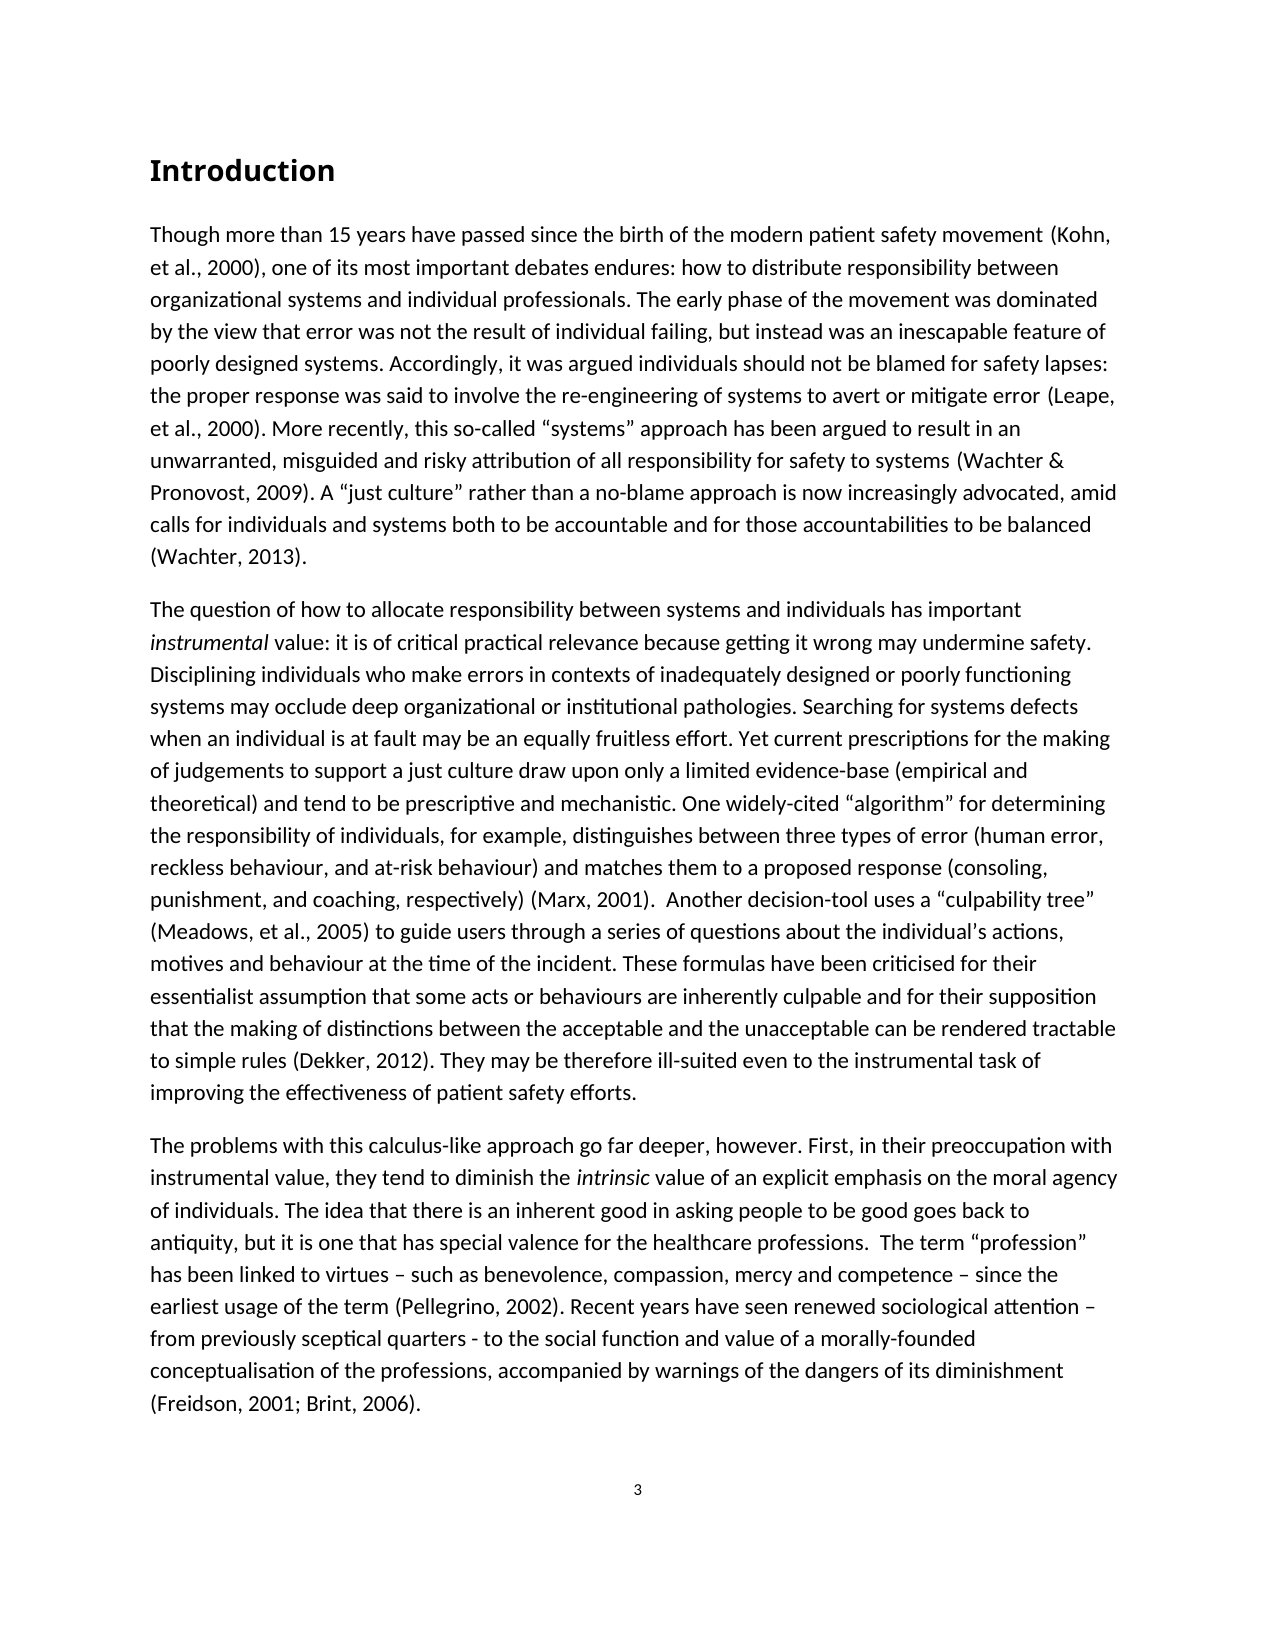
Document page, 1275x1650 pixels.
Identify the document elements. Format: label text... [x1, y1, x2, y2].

subtitle Introduction [150, 150, 1125, 190]
text The problems with this calculus-like approach go far deeper, however. First, in their preoccupation with instrumental value, they tend to diminish the intrinsic value of an explicit emphasis on the moral agency of individuals. The idea that there is an inherent good in asking people to be good goes back to antiquity, but it is one that has special valence for the healthcare professions. The term “profession” has been linked to virtues – such as benevolence, compassion, mercy and competence – since the earliest usage of the term (Pellegrino, 2002). Recent years have seen renewed sociological attention – from previously sceptical quarters - to the social function and value of a morally-founded conceptualisation of the professions, accompanied by warnings of the dangers of its diminishment (Freidson, 2001; Brint, 2006). [150, 1131, 1125, 1417]
text The question of how to allocate responsibility between systems and individuals has important instrumental value: it is of critical practical relevance because getting it wrong may undermine safety. Disciplining individuals who make errors in contexts of inadequately designed or poorly functioning systems may occlude deep organizational or institutional pathologies. Searching for systems defects when an individual is at fault may be an equally fruitless effort. Yet current prescriptions for the making of judgements to support a just culture draw upon only a limited evidence-base (empirical and theoretical) and tend to be prescriptive and mechanistic. One widely-cited “algorithm” for determining the responsibility of individuals, for example, distinguishes between three types of error (human error, reckless behaviour, and at-risk behaviour) and matches them to a proposed response (consoling, punishment, and coaching, respectively) (Marx, 2001). Another decision-tool uses a “culpability tree” (Meadows, et al., 2005) to guide users through a series of questions about the individual’s actions, motives and behaviour at the time of the incident. These formulas have been criticised for their essentialist assumption that some acts or behaviours are inherently culpable and for their supposition that the making of distinctions between the acceptable and the unacceptable can be rendered tractable to simple rules (Dekker, 2012). They may be therefore ill-suited even to the instrumental task of improving the effectiveness of patient safety efforts. [150, 596, 1125, 1106]
text Though more than 15 years have passed since the birth of the modern patient safety movement (Kohn, et al., 2000), one of its most important debates endures: how to distribute responsibility between organizational systems and individual professionals. The early phase of the movement was dominated by the view that error was not the result of individual failing, but instead was an inescapable feature of poorly designed systems. Accordingly, it was argued individuals should not be blamed for safety lapses: the proper response was said to involve the re-engineering of systems to avert or mitigate error (Leape, et al., 2000). More recently, this so-called “systems” approach has been argued to result in an unwarranted, misguided and risky attribution of all responsibility for safety to systems (Wachter & Pronovost, 2009). A “just culture” rather than a no-blame approach is now increasingly advocated, amid calls for individuals and systems both to be accountable and for those accountabilities to be balanced (Wachter, 2013). [150, 221, 1125, 571]
